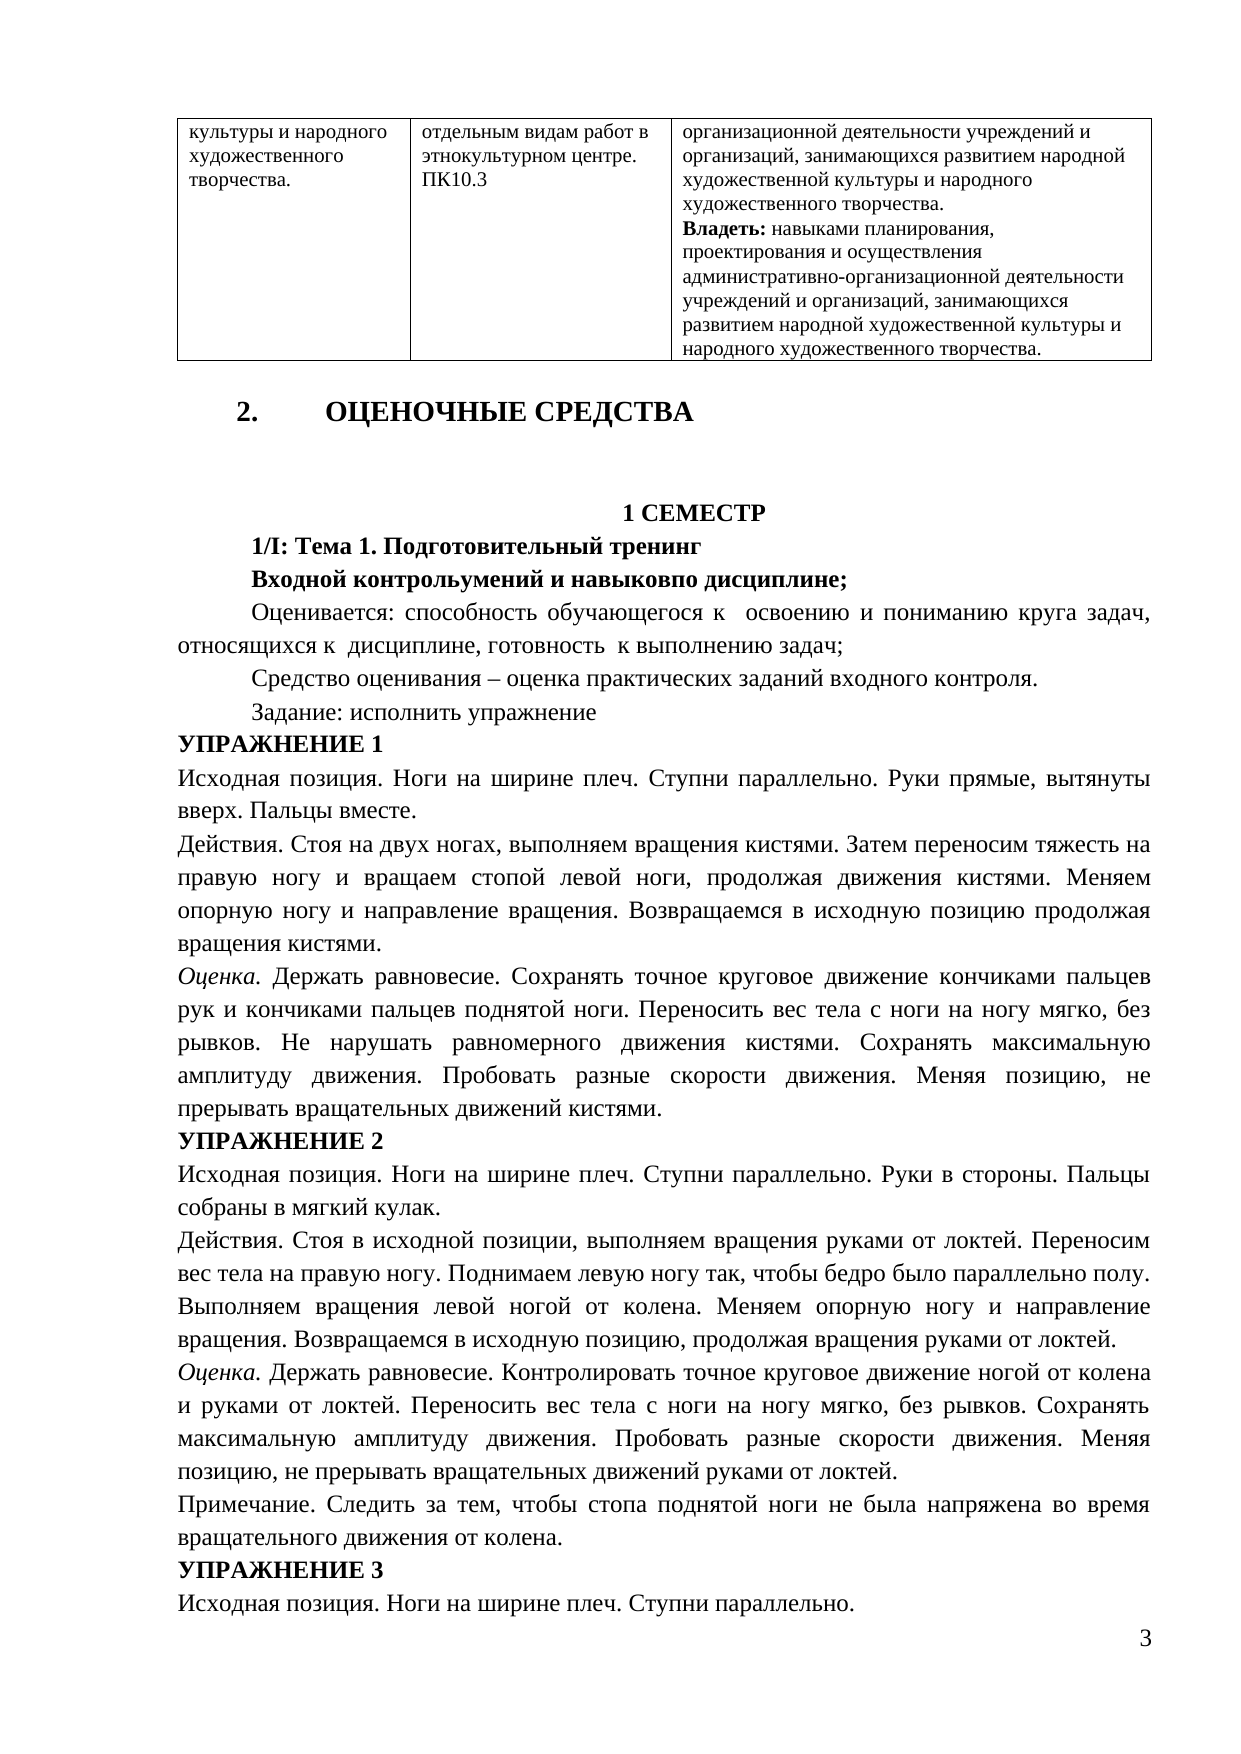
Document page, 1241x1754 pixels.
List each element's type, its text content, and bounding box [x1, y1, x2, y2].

text 1/I: Тема 1. Подготовительный тренинг [177, 531, 1152, 560]
text Действия. Стоя в исходной позиции, выполняем вращения руками от локтей. Переносим вес тела на правую ногу. Поднимаем левую ногу так, чтобы бедро было параллельно полу. Выполняем вращения левой ногой от колена. Меняем опорную ногу и направление вращения. Возвращаемся в исходную позицию, продолжая вращения руками от локтей. [177, 1225, 1152, 1353]
text 2. ОЦЕНОЧНЫЕ СРЕДСТВА [177, 394, 1152, 427]
text УПРАЖНЕНИЕ 3 [177, 1555, 1152, 1584]
text Оценивается: способность обучающегося к освоению и пониманию круга задач, относящихся к дисциплине, готовность к выполнению задач; [177, 597, 1152, 659]
text Задание: исполнить упражнение [177, 697, 1152, 725]
text Входной контрольумений и навыковпо дисциплине; [177, 564, 1152, 593]
text Действия. Стоя на двух ногах, выполняем вращения кистями. Затем переносим тяжесть на правую ногу и вращаем стопой левой ноги, продолжая движения кистями. Меняем опорную ногу и направление вращения. Возвращаемся в исходную позицию продолжая вращения кистями. [177, 829, 1152, 956]
text Средство оценивания – оценка практических заданий входного контроля. [177, 663, 1152, 692]
text Исходная позиция. Ноги на ширине плеч. Ступни параллельно. Руки прямые, вытянуты вверх. Пальцы вместе. [177, 763, 1152, 824]
text Оценка. Держать равновесие. Сохранять точное круговое движение кончиками пальцев рук и кончиками пальцев поднятой ноги. Переносить вес тела с ноги на ногу мягко, без рывков. Не нарушать равномерного движения кистями. Сохранять максимальную амплитуду движения. Пробовать разные скорости движения. Меняя позицию, не прерывать вращательных движений кистями. [177, 961, 1152, 1122]
text 1 СЕМЕСТР [177, 498, 1152, 527]
text Исходная позиция. Ноги на ширине плеч. Ступни параллельно. Руки в стороны. Пальцы собраны в мягкий кулак. [177, 1159, 1152, 1221]
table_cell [411, 119, 671, 360]
text Оценка. Держать равновесие. Контролировать точное круговое движение ногой от колена и руками от локтей. Переносить вес тела с ноги на ногу мягко, без рывков. Сохранять максимальную амплитуду движения. Пробовать разные скорости движения. Меняя позицию, не прерывать вращательных движений руками от локтей. [177, 1357, 1152, 1485]
text Исходная позиция. Ноги на ширине плеч. Ступни параллельно. [177, 1588, 1152, 1617]
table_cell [672, 119, 1151, 360]
text УПРАЖНЕНИЕ 2 [177, 1126, 1152, 1154]
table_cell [178, 119, 410, 360]
text Примечание. Следить за тем, чтобы стопа поднятой ноги не была напряжена во время вращательного движения от колена. [177, 1489, 1152, 1551]
text УПРАЖНЕНИЕ 1 [177, 729, 1152, 758]
